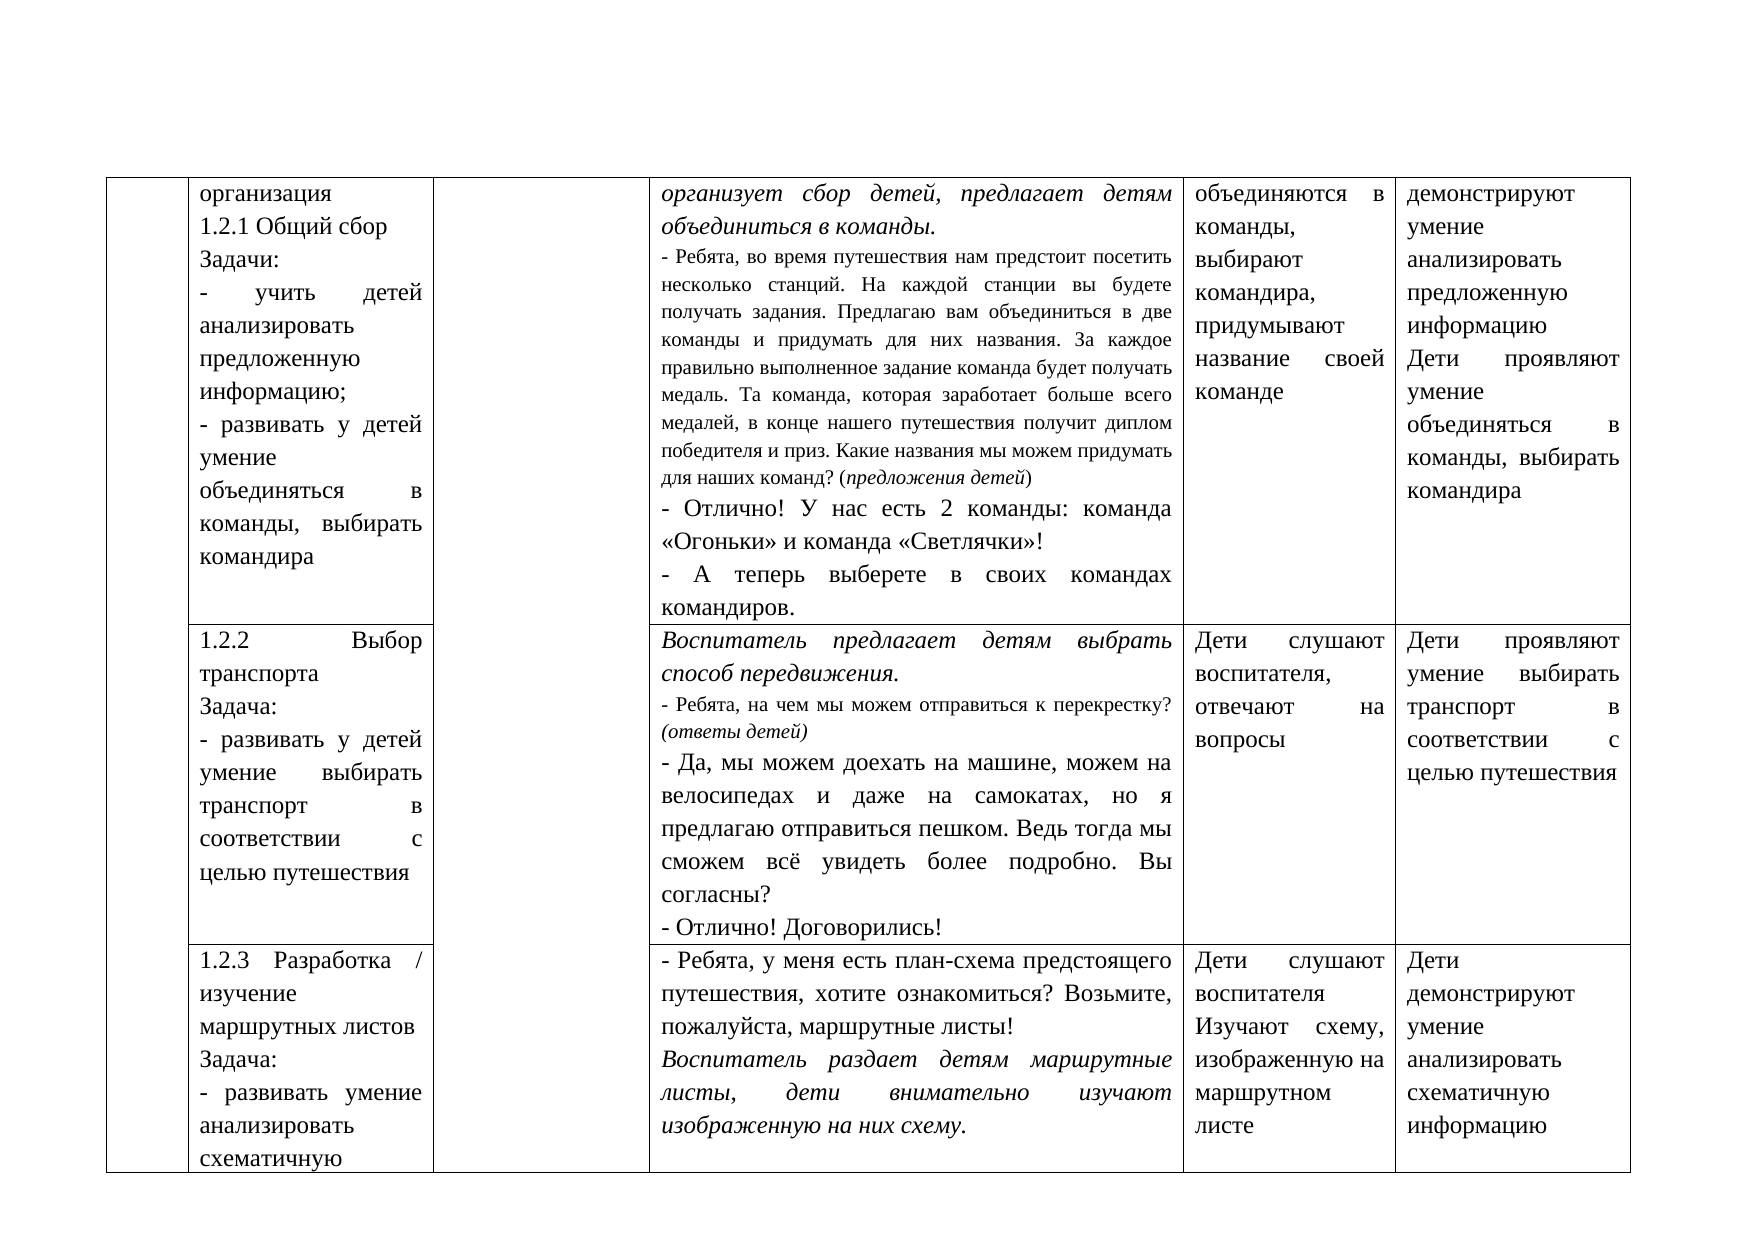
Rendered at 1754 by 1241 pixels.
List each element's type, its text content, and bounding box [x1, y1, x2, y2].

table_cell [189, 945, 433, 1172]
table_cell 1.2.2 Выбор транспорта Задача: - развивать у детей умение выбирать транспорт в соответствии с целью путешествия [189, 625, 433, 944]
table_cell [650, 945, 1183, 1172]
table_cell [1184, 945, 1395, 1172]
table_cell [189, 178, 433, 624]
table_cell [1396, 945, 1630, 1172]
table_cell Дети проявляют умение выбирать транспорт в соответствии с целью путешествия [1396, 625, 1630, 944]
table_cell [1184, 178, 1395, 624]
table_cell Дети слушают воспитателя, отвечают на вопросы [1184, 625, 1395, 944]
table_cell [650, 178, 1183, 624]
table_cell Воспитатель предлагает детям выбрать способ передвижения. - Ребята, на чем мы можем отправиться к перекрестку? (ответы детей) - Да, мы можем доехать на машине, можем на велосипедах и даже на самокатах, но я предлагаю отправиться пешком. Ведь тогда мы сможем всё увидеть более подробно. Вы согласны? - Отлично! Договорились! [650, 625, 1183, 944]
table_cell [1396, 178, 1630, 624]
